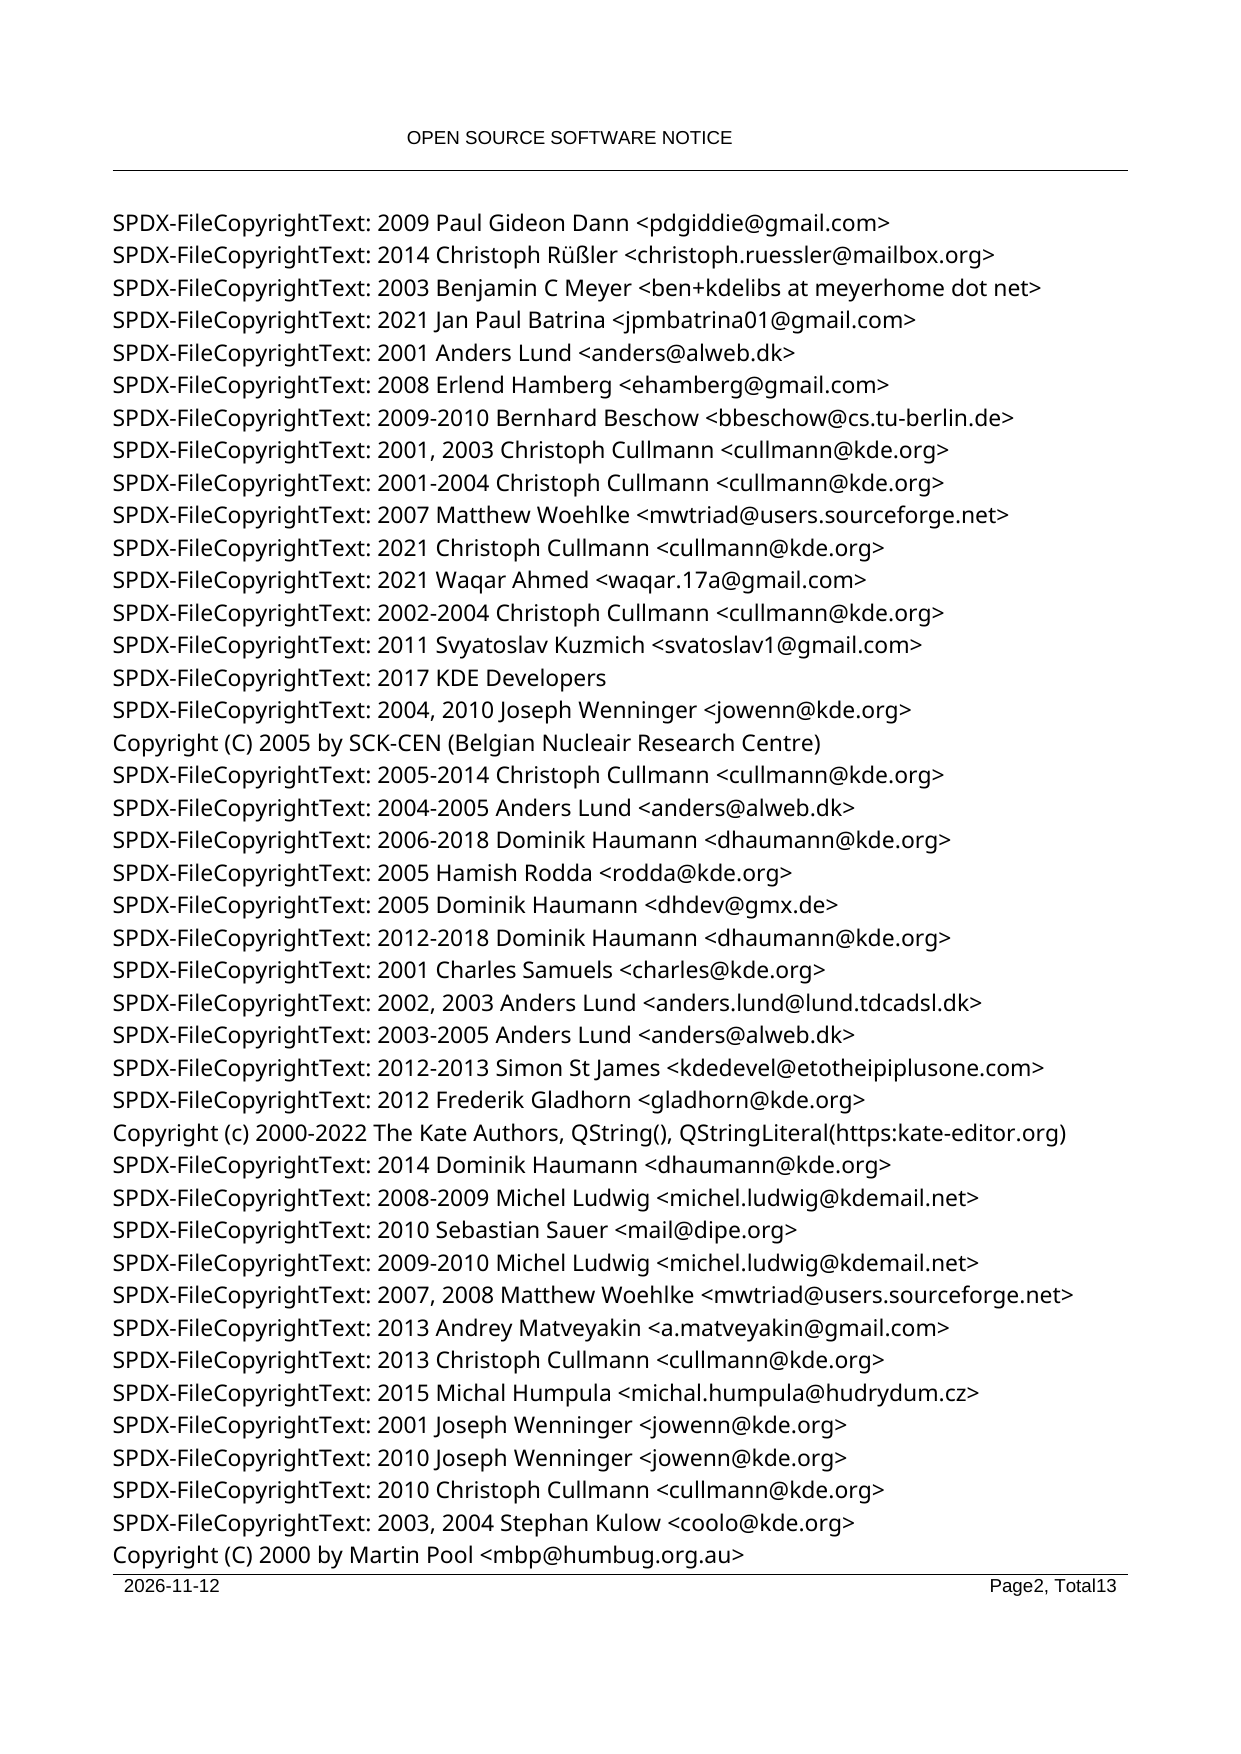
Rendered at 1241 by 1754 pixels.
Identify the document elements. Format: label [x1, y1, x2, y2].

text [112, 206, 1128, 1571]
